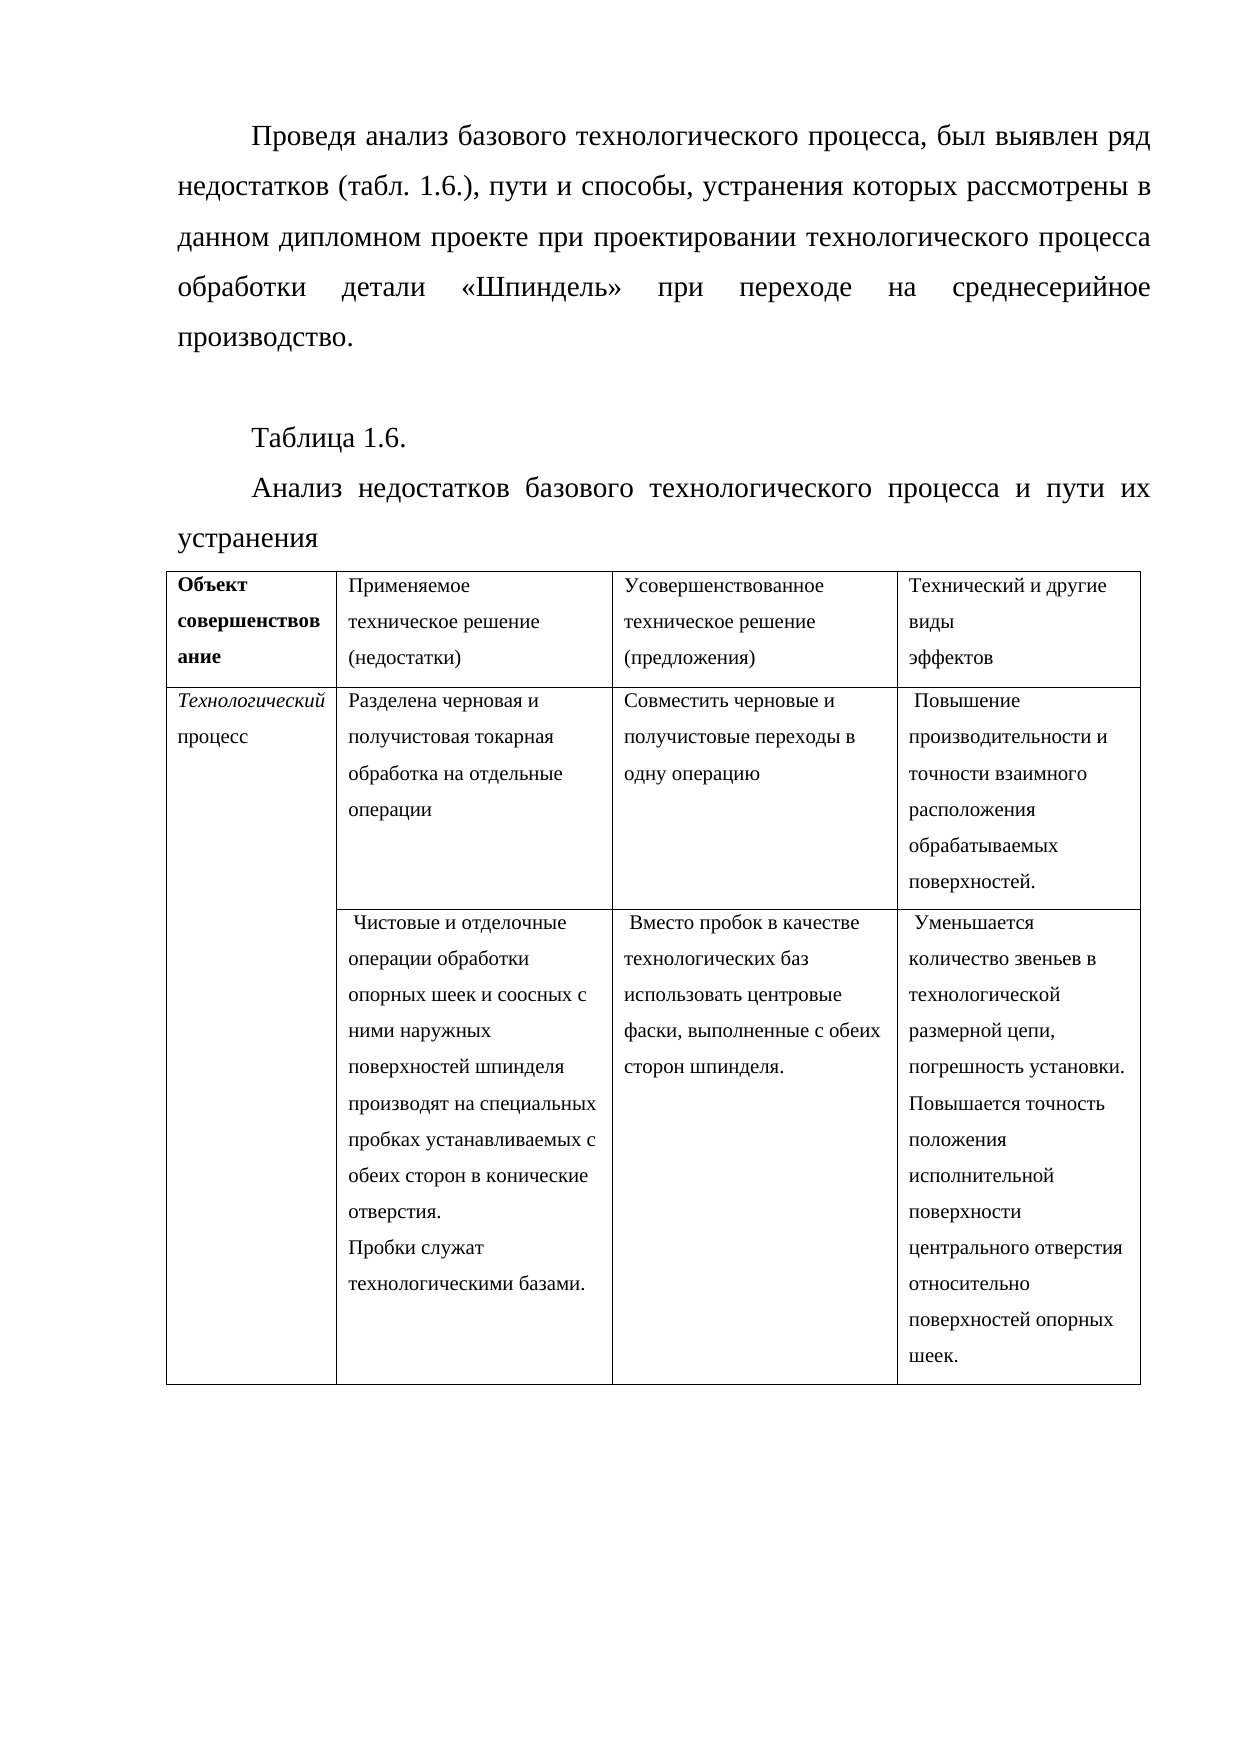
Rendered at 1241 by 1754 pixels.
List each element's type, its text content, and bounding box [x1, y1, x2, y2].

table_header Усовершенствованное техническое решение (предложения) [613, 572, 897, 687]
table_cell Повышение производительности и точности взаимного расположения обрабатываемых поверхностей. [898, 688, 1140, 909]
table_header Применяемое техническое решение (недостатки) [337, 572, 612, 687]
table_cell Уменьшается количество звеньев в технологической размерной цепи, погрешность установки. Повышается точность положения исполнительной поверхности центрального отверстия относительно поверхностей опорных шеек. [898, 910, 1140, 1383]
table_header Технический и другие виды эффектов [898, 572, 1140, 687]
table_cell Разделена черновая и получистовая токарная обработка на отдельные операции [337, 688, 612, 909]
text Таблица 1.6. [177, 420, 1152, 453]
text Проведя анализ базового технологического процесса, был выявлен ряд недостатков (табл. 1.6.), пути и способы, устранения которых рассмотрены в данном дипломном проекте при проектировании технологического процесса обработки детали «Шпиндель» при переходе на среднесерийное производство. [177, 118, 1152, 353]
table_cell Совместить черновые и получистовые переходы в одну операцию [613, 688, 897, 909]
subtitle Анализ недостатков базового технологического процесса и пути их устранения [177, 470, 1152, 554]
table_cell Технологический процесс [167, 688, 336, 1383]
table_cell Вместо пробок в качестве технологических баз использовать центровые фаски, выполненные с обеих сторон шпинделя. [613, 910, 897, 1383]
table_cell Чистовые и отделочные операции обработки опорных шеек и соосных с ними наружных поверхностей шпинделя производят на специальных пробках устанавливаемых с обеих сторон в конические отверстия. Пробки служат технологическими базами. [337, 910, 612, 1383]
table_header Объект совершенствование [167, 572, 336, 687]
